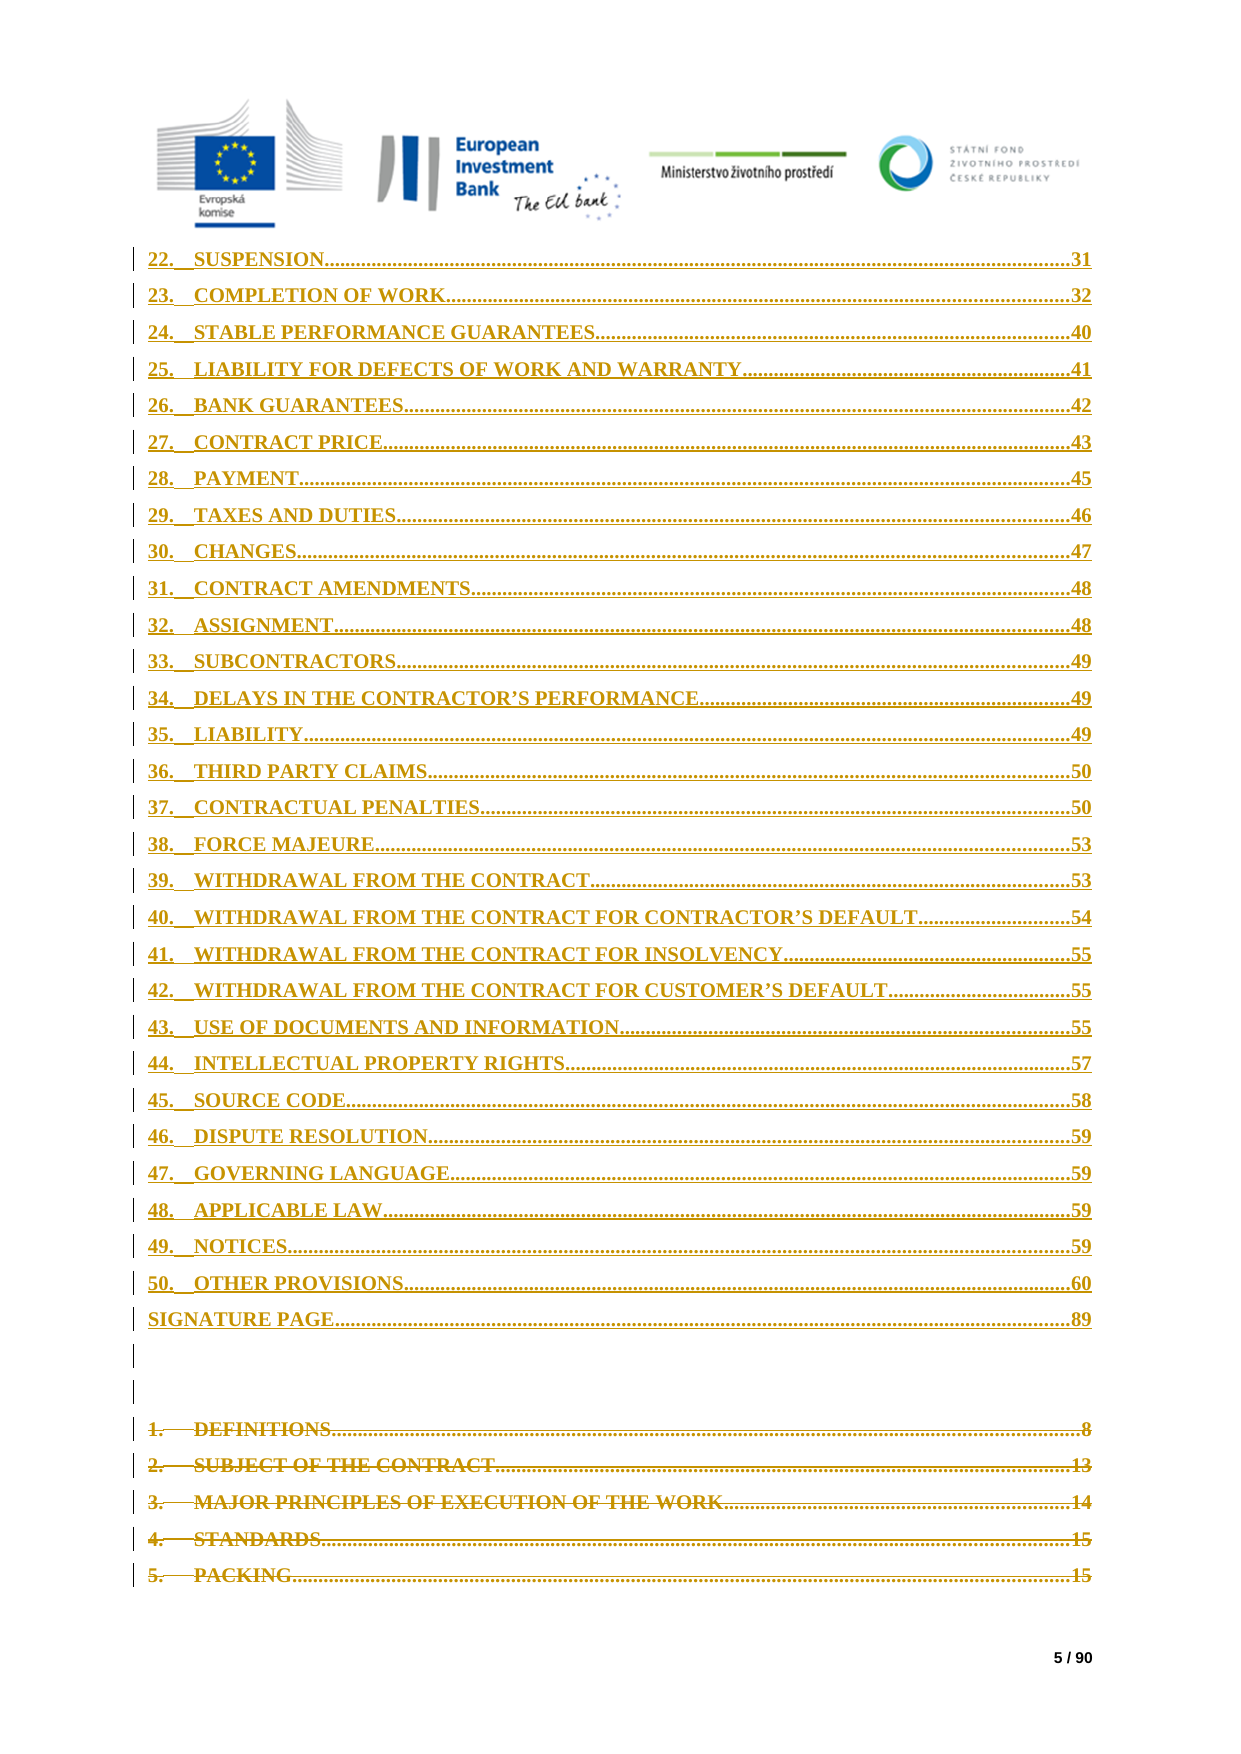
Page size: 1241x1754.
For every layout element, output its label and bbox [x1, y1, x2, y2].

picture [147, 87, 1093, 235]
